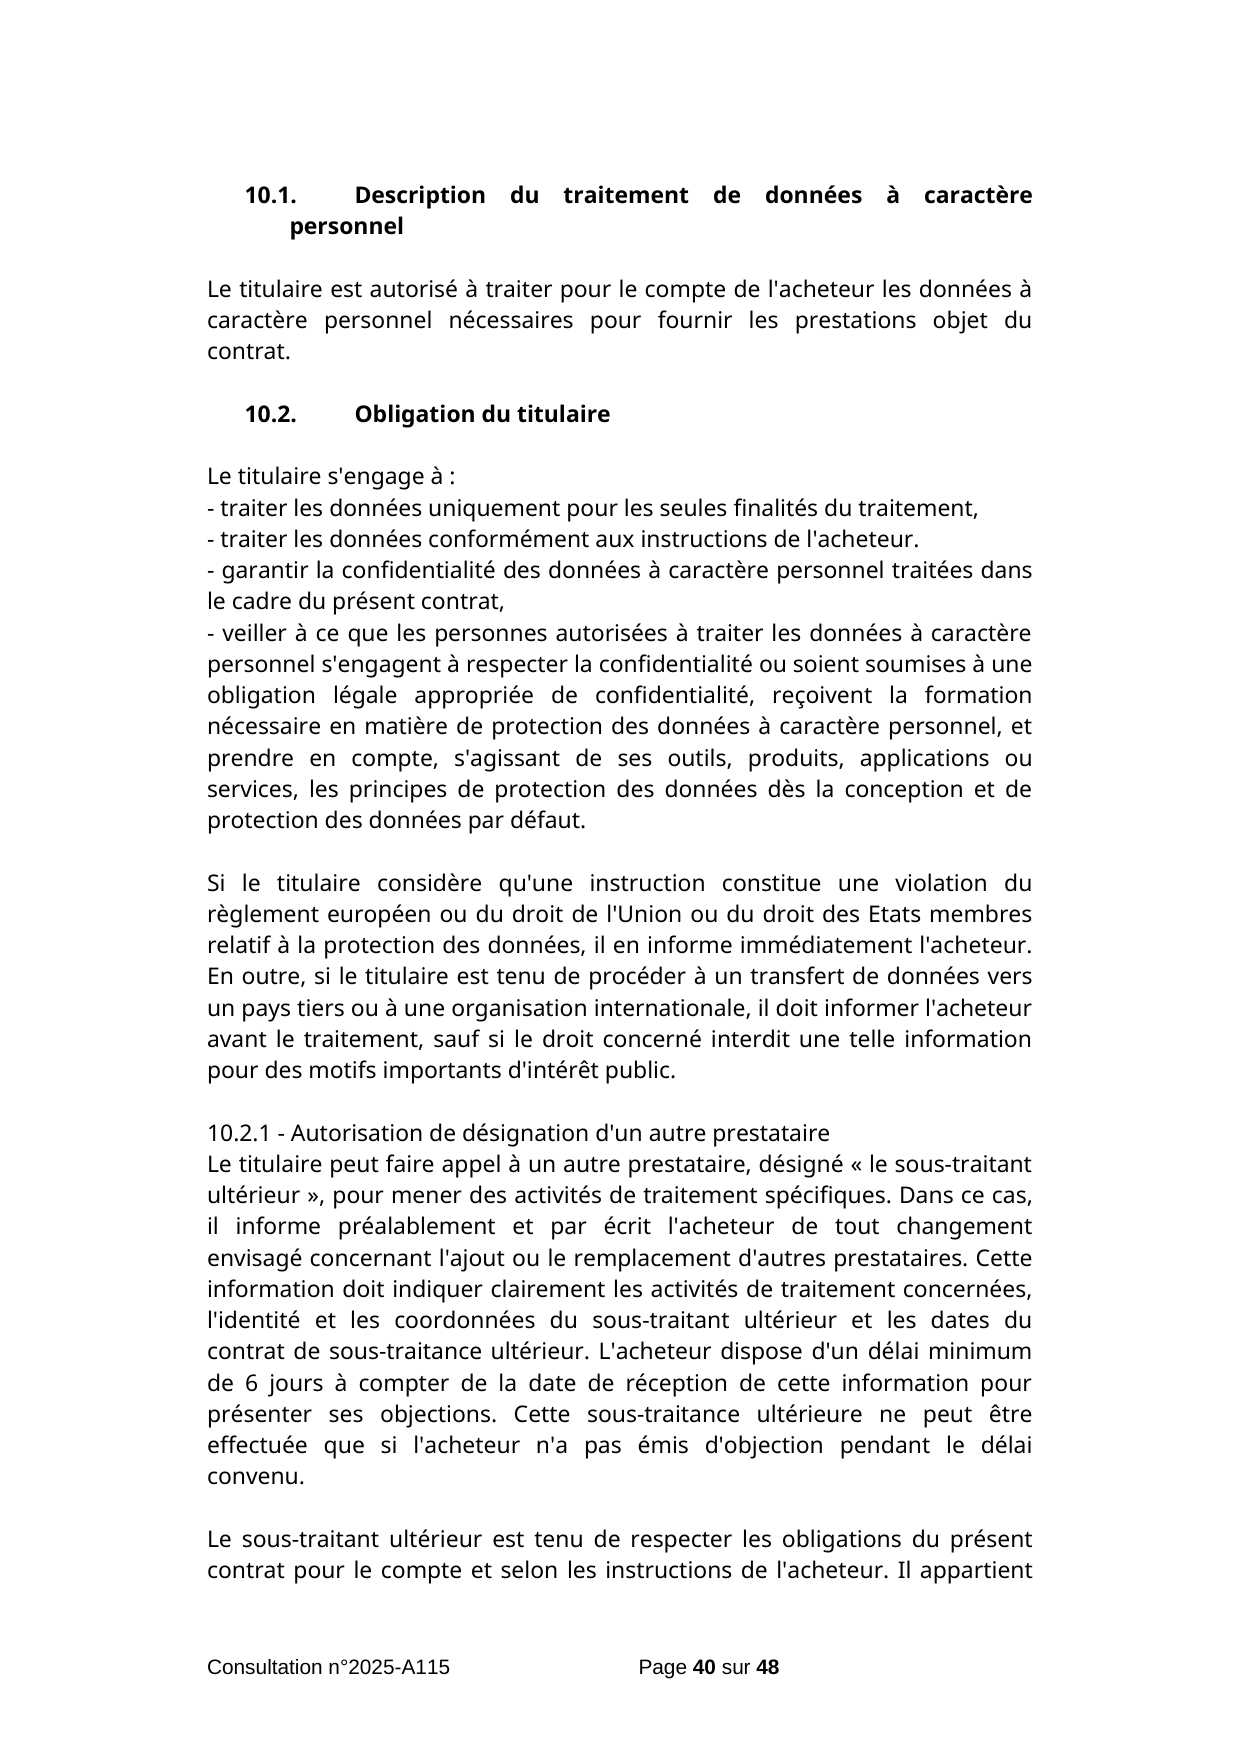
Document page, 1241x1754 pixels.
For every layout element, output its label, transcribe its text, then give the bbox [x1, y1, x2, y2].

list Obligation du titulaire [244, 398, 1033, 429]
text Si le titulaire considère qu'une instruction constitue une violation du règlement européen ou du droit de l'Union ou du droit des Etats membres relatif à la protection des données, il en informe immédiatement l'acheteur. En outre, si le titulaire est tenu de procéder à un transfert de données vers un pays tiers ou à une organisation internationale, il doit informer l'acheteur avant le traitement, sauf si le droit concerné interdit une telle information pour des motifs importants d'intérêt public. [207, 866, 1033, 1085]
text - garantir la confidentialité des données à caractère personnel traitées dans le cadre du présent contrat, [207, 554, 1033, 616]
text 10.2.1 - Autorisation de désignation d'un autre prestataire [207, 1116, 1033, 1148]
text - traiter les données conformément aux instructions de l'acheteur. [207, 523, 1033, 554]
list Description du traitement de données à caractère personnel [244, 179, 1033, 241]
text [207, 1523, 1033, 1585]
text Le titulaire peut faire appel à un autre prestataire, désigné « le sous-traitant ultérieur », pour mener des activités de traitement spécifiques. Dans ce cas, il informe préalablement et par écrit l'acheteur de tout changement envisagé concernant l'ajout ou le remplacement d'autres prestataires. Cette information doit indiquer clairement les activités de traitement concernées, l'identité et les coordonnées du sous-traitant ultérieur et les dates du contrat de sous-traitance ultérieur. L'acheteur dispose d'un délai minimum de 6 jours à compter de la date de réception de cette information pour présenter ses objections. Cette sous-traitance ultérieure ne peut être effectuée que si l'acheteur n'a pas émis d'objection pendant le délai convenu. [207, 1148, 1033, 1491]
text Le titulaire s'engage à : [207, 460, 1033, 491]
text Le titulaire est autorisé à traiter pour le compte de l'acheteur les données à caractère personnel nécessaires pour fournir les prestations objet du contrat. [207, 273, 1033, 366]
text - traiter les données uniquement pour les seules finalités du traitement, [207, 491, 1033, 523]
text - veiller à ce que les personnes autorisées à traiter les données à caractère personnel s'engagent à respecter la confidentialité ou soient soumises à une obligation légale appropriée de confidentialité, reçoivent la formation nécessaire en matière de protection des données à caractère personnel, et prendre en compte, s'agissant de ses outils, produits, applications ou services, les principes de protection des données dès la conception et de protection des données par défaut. [207, 616, 1033, 835]
